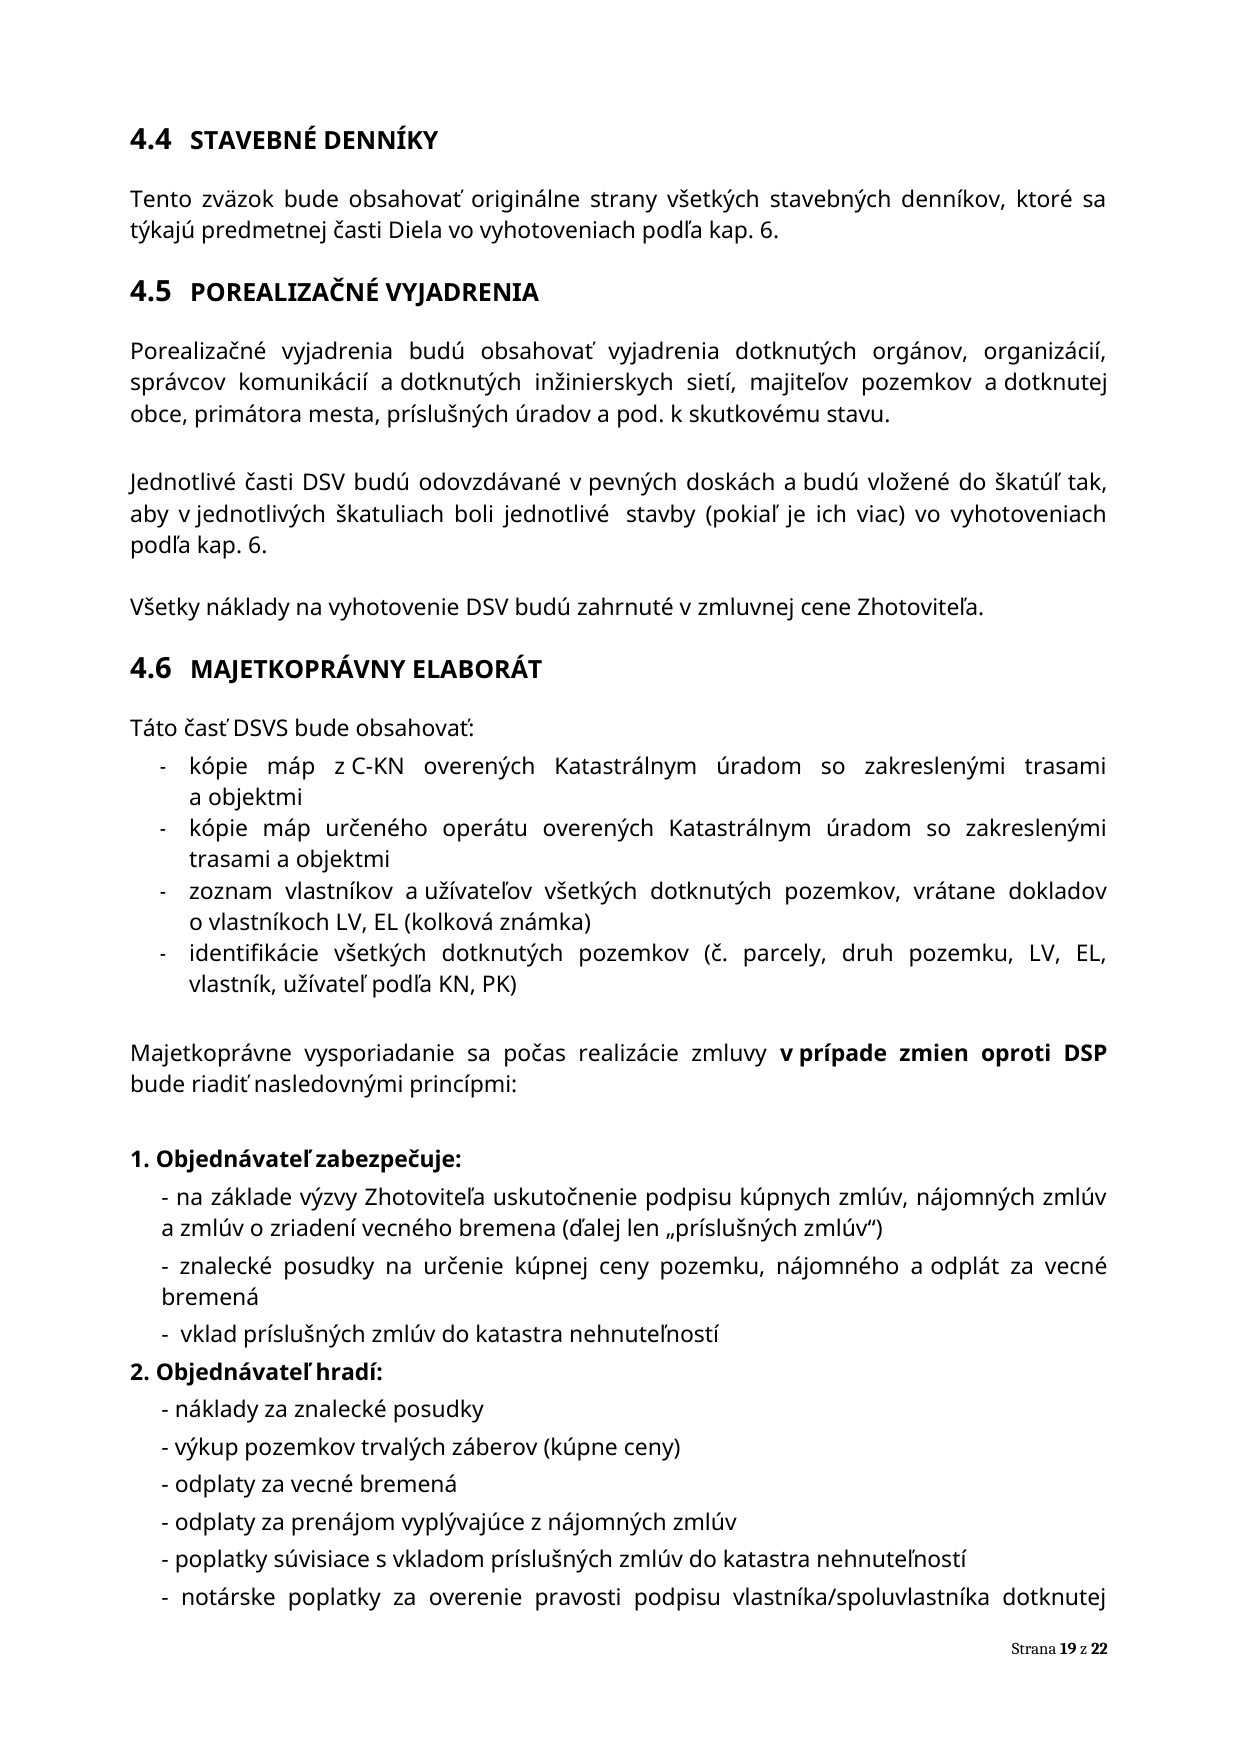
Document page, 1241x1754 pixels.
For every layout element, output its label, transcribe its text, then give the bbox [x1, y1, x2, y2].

text - výkup pozemkov trvalých záberov (kúpne ceny) [161, 1431, 1108, 1462]
text - znalecké posudky na určenie kúpnej ceny pozemku, nájomného a odplát za vecné bremená [161, 1250, 1108, 1312]
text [161, 1581, 1108, 1612]
subtitle Porealizačné vyjadrenia [130, 270, 1108, 310]
list kópie máp z C-KN overených Katastrálnym úradom so zakreslenými trasami a objektmi [159, 750, 1108, 812]
text 2. Objednávateľ hradí: [130, 1356, 1108, 1387]
text Jednotlivé časti DSV budú odovzdávané v pevných doskách a budú vložené do škatúľ tak, aby v jednotlivých škatuliach boli jednotlivé stavby (pokiaľ je ich viac) vo vyhotoveniach podľa kap. 6. [130, 466, 1108, 560]
text Porealizačné vyjadrenia budú obsahovať vyjadrenia dotknutých orgánov, organizácií, správcov komunikácií a dotknutých inžinierskych sietí, majiteľov pozemkov a dotknutej obce, primátora mesta, príslušných úradov a pod. k skutkovému stavu. [130, 335, 1108, 429]
list kópie máp určeného operátu overených Katastrálnym úradom so zakreslenými trasami a objektmi [159, 812, 1108, 875]
text - vklad príslušných zmlúv do katastra nehnuteľností [161, 1318, 1108, 1350]
subtitle Majetkoprávny elaborát [130, 647, 1108, 687]
list zoznam vlastníkov a užívateľov všetkých dotknutých pozemkov, vrátane dokladov o vlastníkoch LV, EL (kolková známka) [159, 875, 1108, 937]
text - na základe výzvy Zhotoviteľa uskutočnenie podpisu kúpnych zmlúv, nájomných zmlúv a zmlúv o zriadení vecného bremena (ďalej len „príslušných zmlúv“) [161, 1181, 1108, 1243]
text Tento zväzok bude obsahovať originálne strany všetkých stavebných denníkov, ktoré sa týkajú predmetnej časti Diela vo vyhotoveniach podľa kap. 6. [130, 183, 1108, 245]
text Majetkoprávne vysporiadanie sa počas realizácie zmluvy v prípade zmien oproti DSP bude riadiť nasledovnými princípmi: [130, 1037, 1108, 1100]
text - náklady za znalecké posudky [161, 1393, 1108, 1425]
subtitle Stavebné denníky [130, 118, 1108, 158]
text 1. Objednávateľ zabezpečuje: [130, 1143, 1108, 1175]
text - odplaty za prenájom vyplývajúce z nájomných zmlúv [161, 1506, 1108, 1537]
text - odplaty za vecné bremená [161, 1468, 1108, 1500]
list identifikácie všetkých dotknutých pozemkov (č. parcely, druh pozemku, LV, EL, vlastník, užívateľ podľa KN, PK) [159, 937, 1108, 1000]
text - poplatky súvisiace s vkladom príslušných zmlúv do katastra nehnuteľností [161, 1543, 1108, 1575]
text Táto časť DSVS bude obsahovať: [130, 712, 1108, 743]
text Všetky náklady na vyhotovenie DSV budú zahrnuté v zmluvnej cene Zhotoviteľa. [130, 591, 1108, 622]
